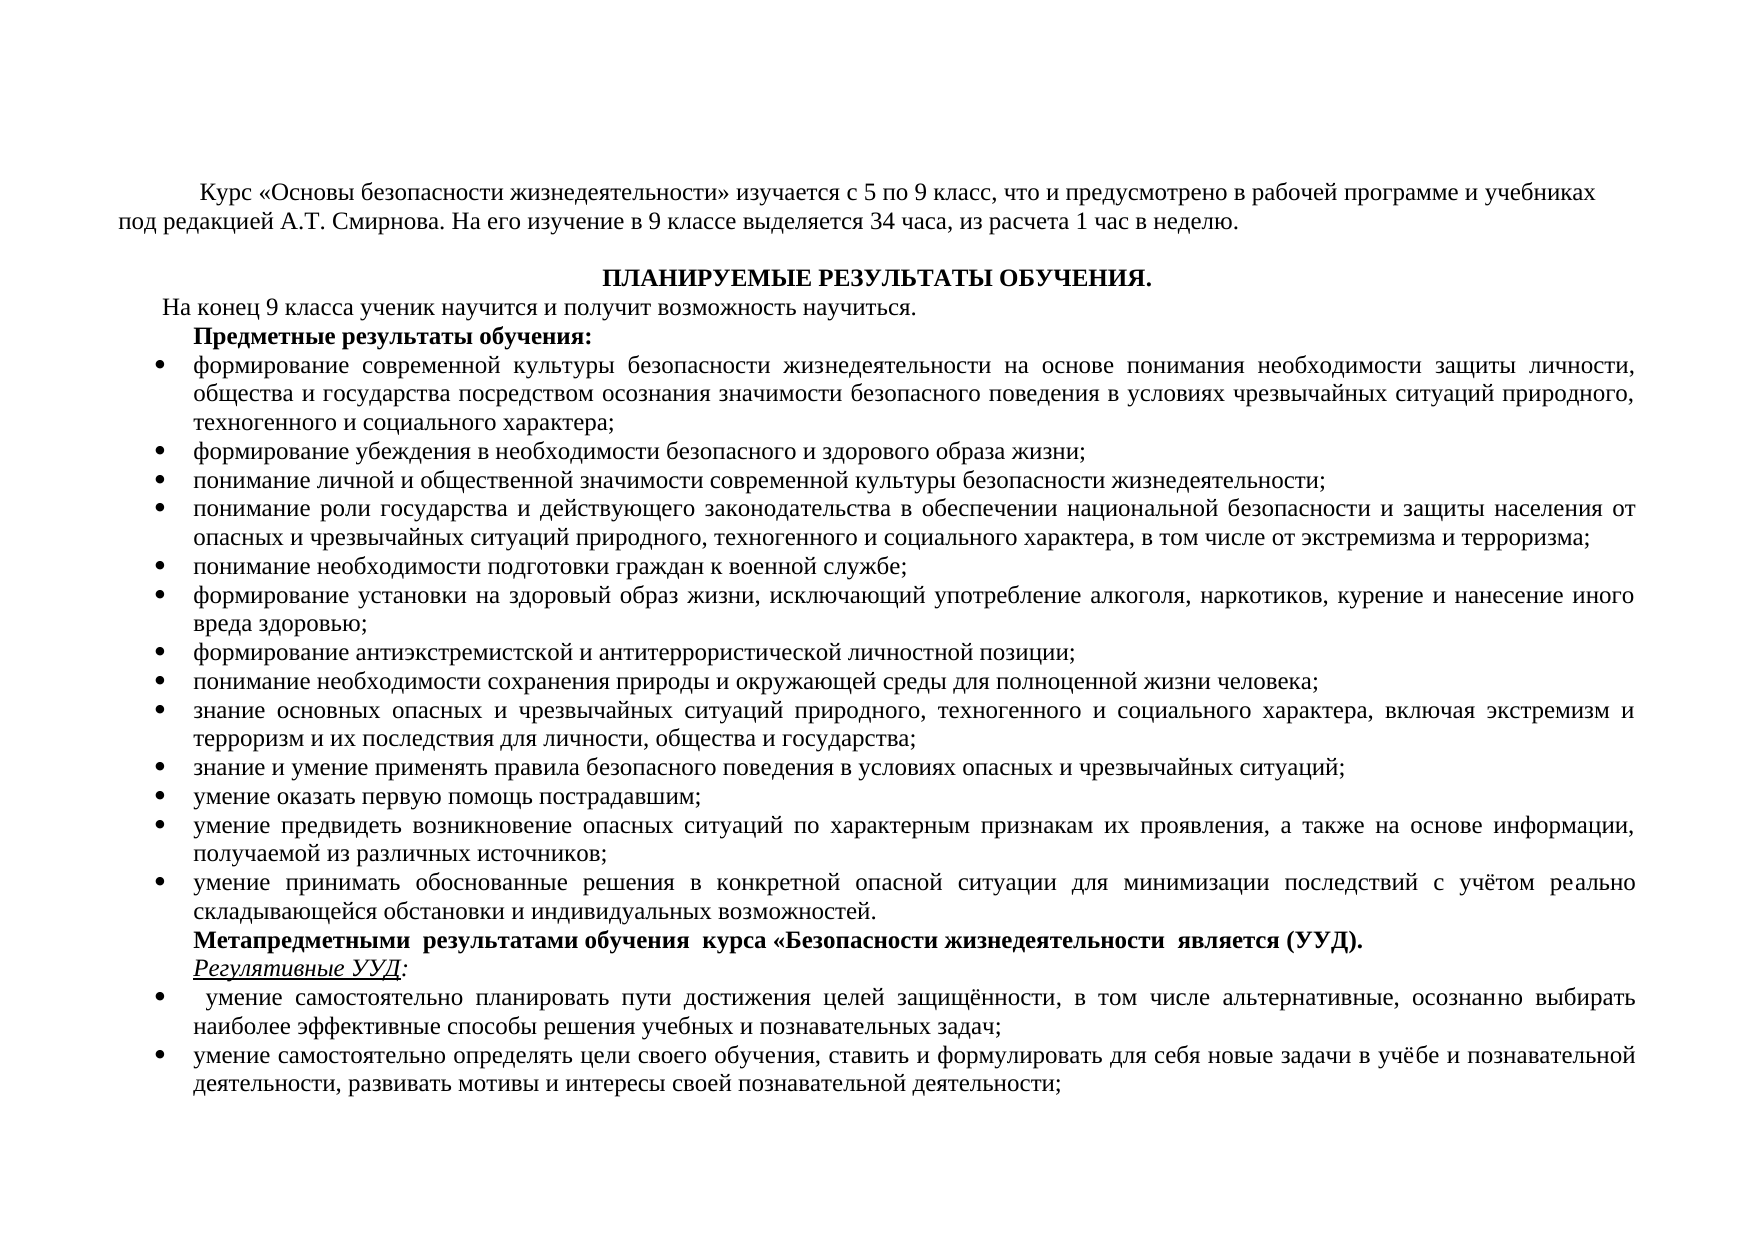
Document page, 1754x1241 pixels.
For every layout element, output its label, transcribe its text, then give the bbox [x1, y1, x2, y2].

list знание и умение применять правила безопасного поведения в условиях опасных и чрезвычайных ситуаций; [156, 752, 1636, 781]
list Курс «Основы безопасности жизнедеятельности» изучается с 5 по 9 класс, что и предусмотрено в рабочей программе и учебниках под редакцией А.Т. Смирнова. На его изучение в 9 классе выделяется 34 часа, из расчета 1 час в неделю. [118, 177, 1636, 235]
text Метапредметными результатами обучения курса «Безопасности жизнедеятельности является (УУД). [193, 925, 1636, 953]
text Регулятивные УУД: [193, 953, 1636, 982]
text Предметные результаты обучения: [193, 321, 1636, 350]
list умение принимать обоснованные решения в конкретной опасной ситуации для минимизации последствий с учётом реально складывающейся обстановки и индивидуальных возможностей. [156, 867, 1636, 925]
list понимание необходимости сохранения природы и окружающей среды для полноценной жизни человека; [156, 666, 1636, 695]
text ПЛАНИРУЕМЫЕ РЕЗУЛЬТАТЫ ОБУЧЕНИЯ. [118, 263, 1636, 292]
text На конец 9 класса ученик научится и получит возможность научиться. [118, 292, 1636, 321]
list умение оказать первую помощь пострадавшим; [156, 781, 1636, 810]
list умение самостоятельно планировать пути достижения целей защищённости, в том числе альтернативные, осознанно выбирать наиболее эффективные способы решения учебных и познавательных задач; [156, 982, 1636, 1040]
list умение предвидеть возникновение опасных ситуаций по характерным признакам их проявления, а также на основе информации, получаемой из различных источников; [156, 810, 1636, 867]
list знание основных опасных и чрезвычайных ситуаций природного, техногенного и социального характера, включая экстремизм и терроризм и их последствия для личности, общества и государства; [156, 695, 1636, 752]
list умение самостоятельно определять цели своего обучения, ставить и формулировать для себя новые задачи в учёбе и познавательной деятельности, развивать мотивы и интересы своей познавательной деятельности; [156, 1040, 1636, 1097]
list понимание роли государства и действующего законодательства в обеспечении национальной безопасности и защиты населения от опасных и чрезвычайных ситуаций природного, техногенного и социального характера, в том числе от экстремизма и терроризма; [156, 493, 1636, 551]
list формирование убеждения в необходимости безопасного и здорового образа жизни; [156, 436, 1636, 465]
list формирование установки на здоровый образ жизни, исключающий употребление алкоголя, наркотиков, курение и нанесение иного вреда здоровью; [156, 580, 1636, 637]
list понимание личной и общественной значимости современной культуры безопасности жизнедеятельности; [156, 465, 1636, 493]
list понимание необходимости подготовки граждан к военной службе; [156, 551, 1636, 580]
list формирование антиэкстремистской и антитеррористической личностной позиции; [156, 637, 1636, 666]
list формирование современной культуры безопасности жизнедеятельности на основе понимания необходимости защиты личности, общества и государства посредством осознания значимости безопасного поведения в условиях чрезвычайных ситуаций природного, техногенного и социального характера; [156, 350, 1636, 436]
